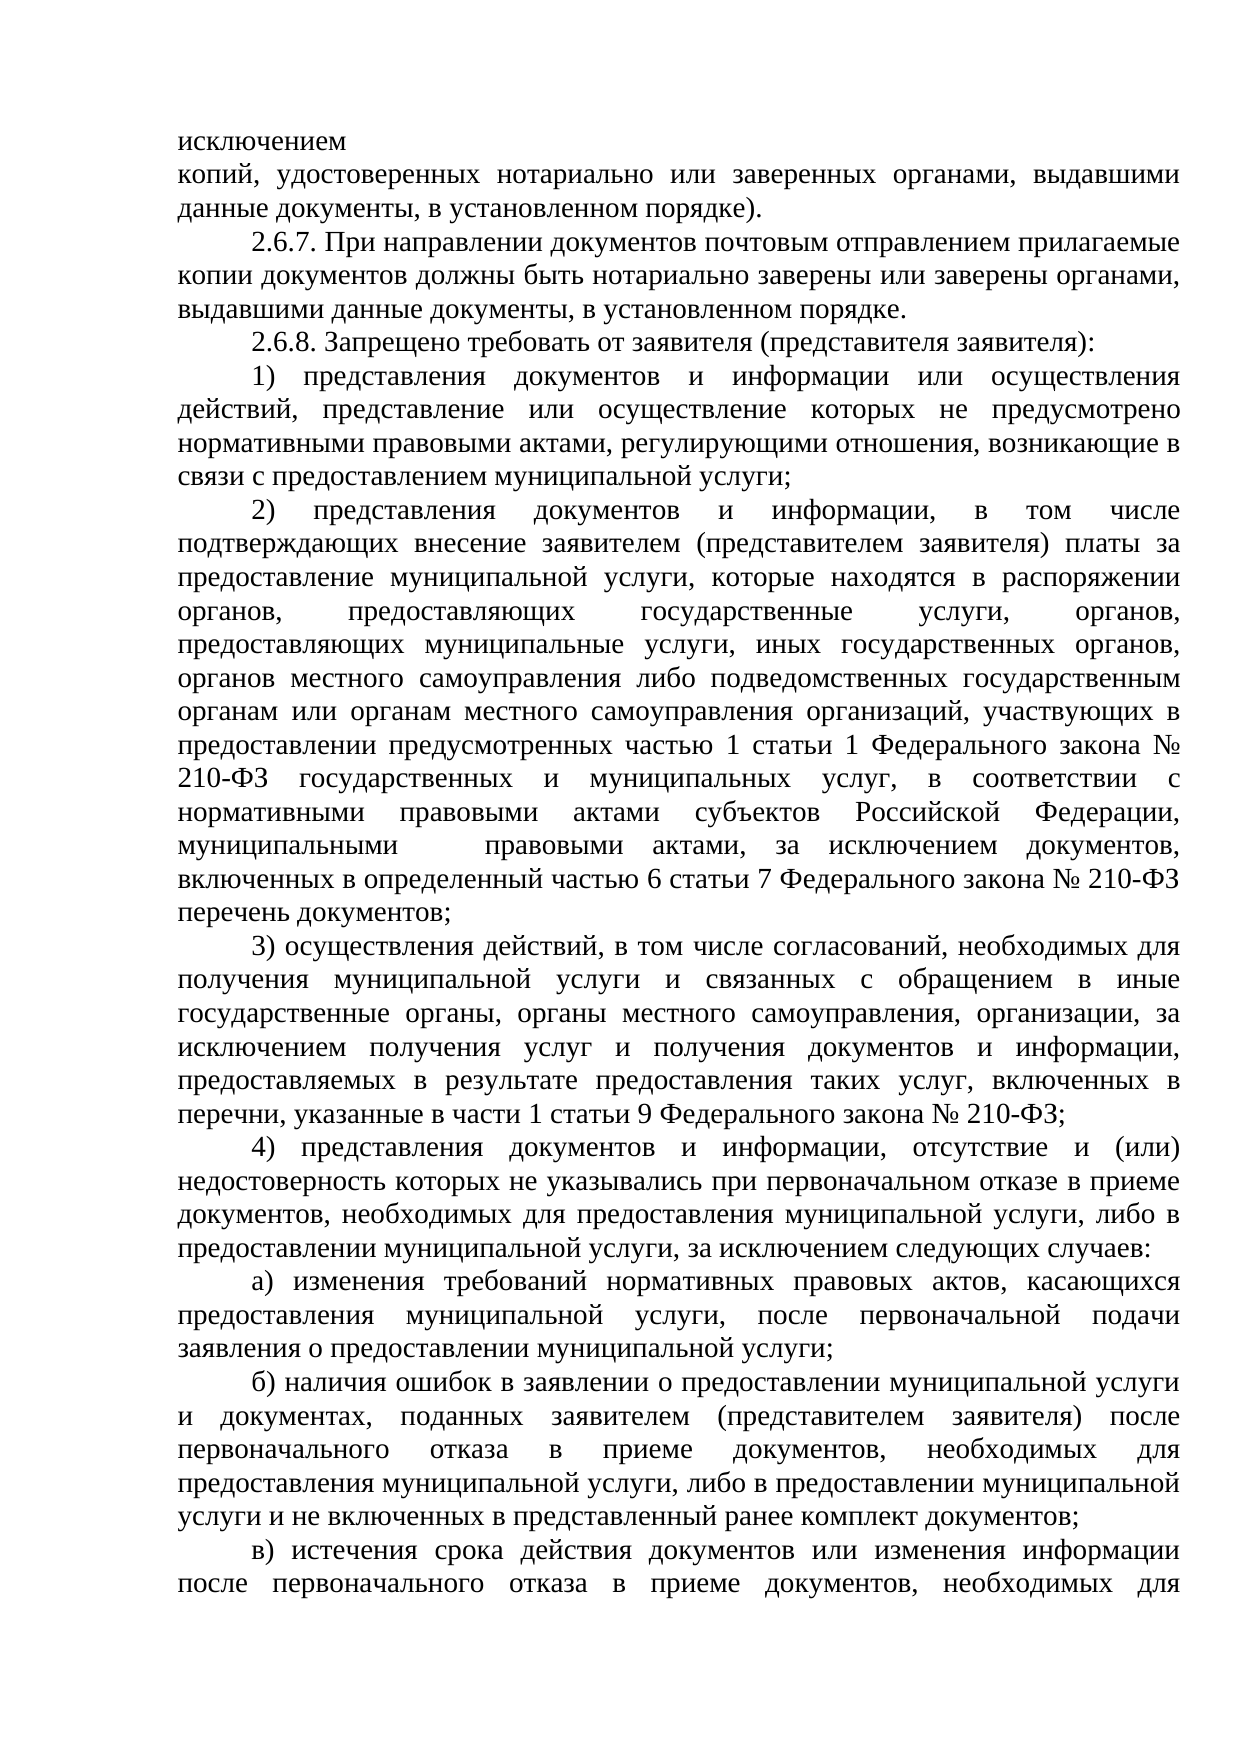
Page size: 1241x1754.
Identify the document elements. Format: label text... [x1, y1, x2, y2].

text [177, 123, 1181, 157]
text 2.6.7. При направлении документов почтовым отправлением прилагаемые копии документов должны быть нотариально заверены или заверены органами, выдавшими данные документы, в установленном порядке. [177, 224, 1181, 324]
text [177, 1532, 1181, 1599]
text 2.6.8. Запрещено требовать от заявителя (представителя заявителя): [177, 324, 1181, 358]
text копий, удостоверенных нотариально или заверенных органами, выдавшими данные документы, в установленном порядке). [177, 157, 1181, 224]
text б) наличия ошибок в заявлении о предоставлении муниципальной услуги и документах, поданных заявителем (представителем заявителя) после первоначального отказа в приеме документов, необходимых для предоставления муниципальной услуги, либо в предоставлении муниципальной услуги и не включенных в представленный ранее комплект документов; [177, 1364, 1181, 1532]
text 3) осуществления действий, в том числе согласований, необходимых для получения муниципальной услуги и связанных с обращением в иные государственные органы, органы местного самоуправления, организации, за исключением получения услуг и получения документов и информации, предоставляемых в результате предоставления таких услуг, включенных в перечни, указанные в части 1 статьи 9 Федерального закона № 210-ФЗ; [177, 928, 1181, 1129]
text 1) представления документов и информации или осуществления действий, представление или осуществление которых не предусмотрено нормативными правовыми актами, регулирующими отношения, возникающие в связи с предоставлением муниципальной услуги; [177, 358, 1181, 492]
text а) изменения требований нормативных правовых актов, касающихся предоставления муниципальной услуги, после первоначальной подачи заявления о предоставлении муниципальной услуги; [177, 1263, 1181, 1364]
text 4) представления документов и информации, отсутствие и (или) недостоверность которых не указывались при первоначальном отказе в приеме документов, необходимых для предоставления муниципальной услуги, либо в предоставлении муниципальной услуги, за исключением следующих случаев: [177, 1129, 1181, 1263]
text 2) представления документов и информации, в том числе подтверждающих внесение заявителем (представителем заявителя) платы за предоставление муниципальной услуги, которые находятся в распоряжении органов, предоставляющих государственные услуги, органов, предоставляющих муниципальные услуги, иных государственных органов, органов местного самоуправления либо подведомственных государственным органам или органам местного самоуправления организаций, участвующих в предоставлении предусмотренных частью 1 статьи 1 Федерального закона № 210-ФЗ государственных и муниципальных услуг, в соответствии с нормативными правовыми актами субъектов Российской Федерации, муниципальными правовыми актами, за исключением документов, включенных в определенный частью 6 статьи 7 Федерального закона № 210-ФЗ перечень документов; [177, 492, 1181, 928]
